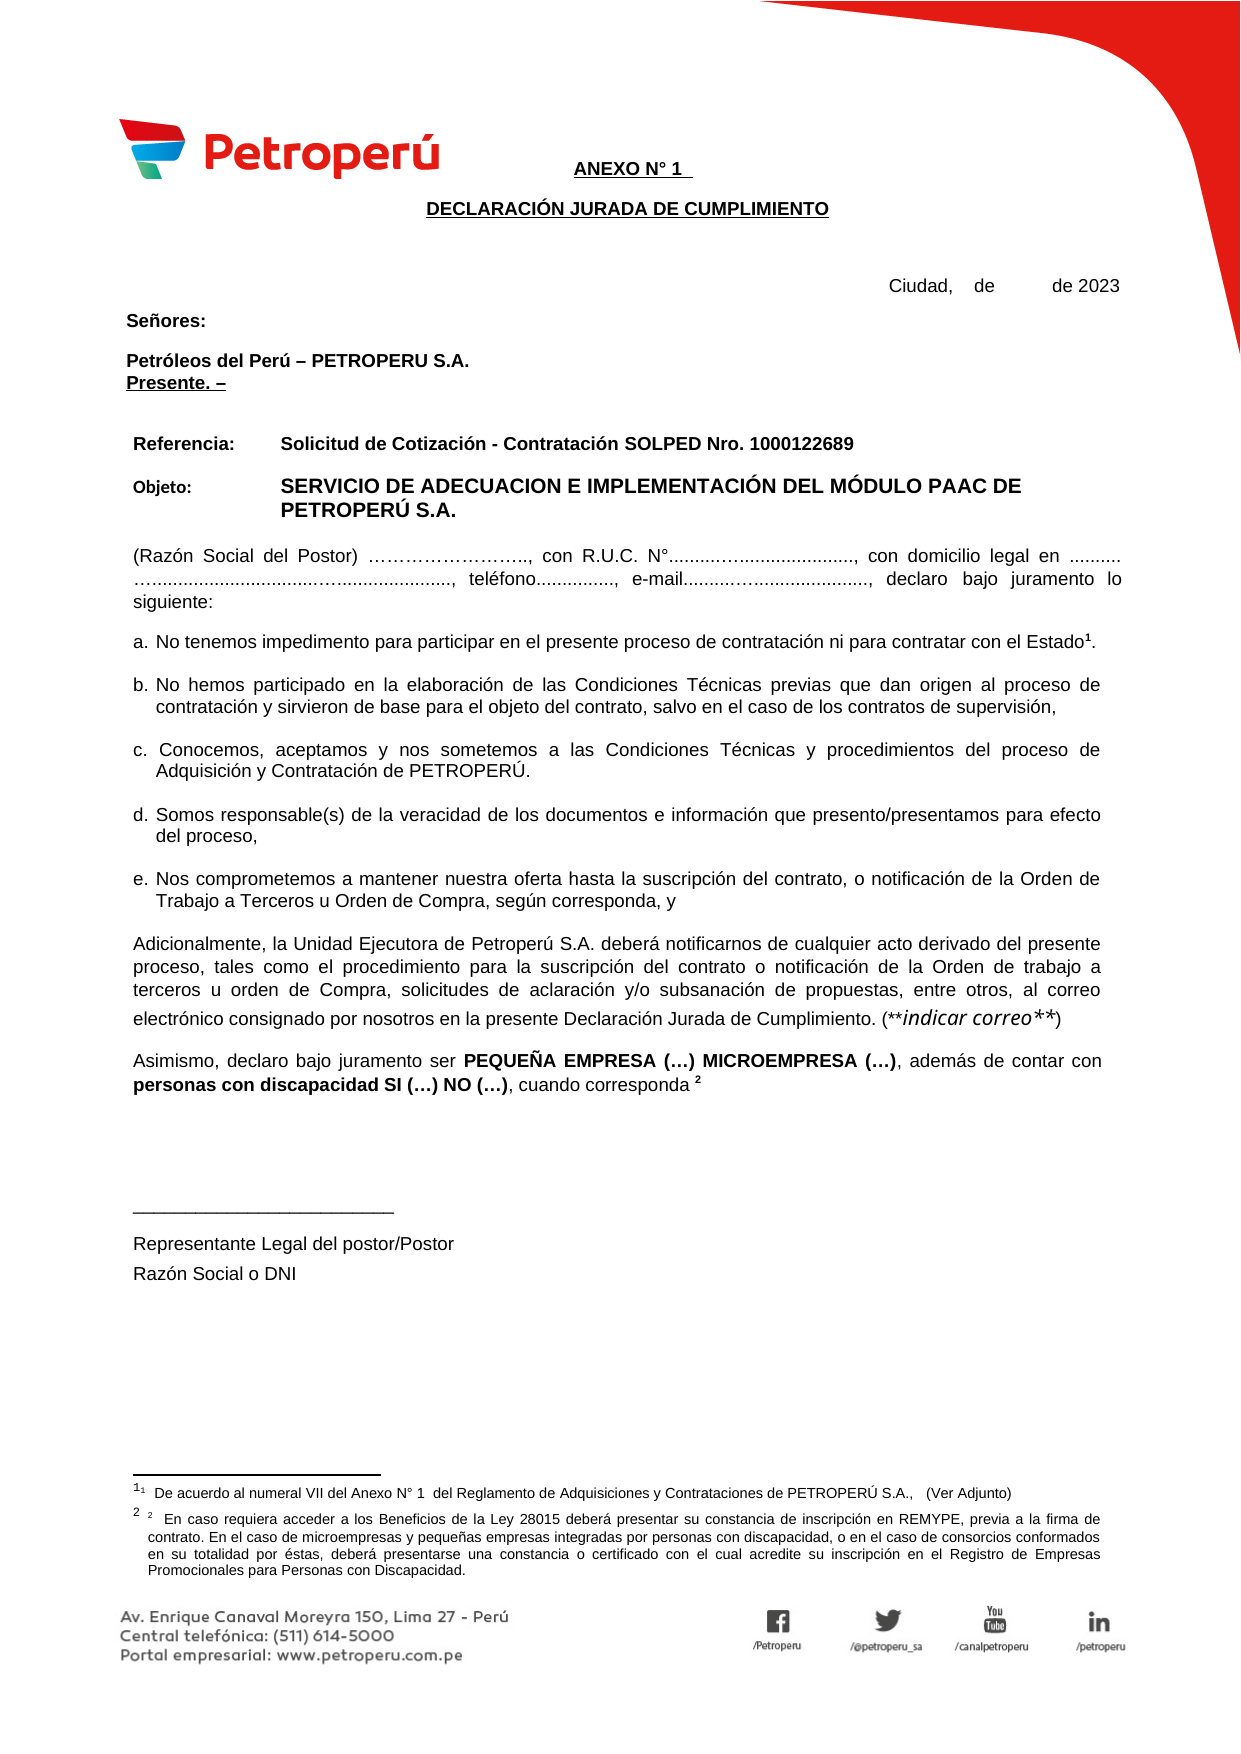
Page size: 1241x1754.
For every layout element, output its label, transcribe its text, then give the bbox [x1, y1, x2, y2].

list Conocemos, aceptamos y nos sometemos a las Condiciones Técnicas y procedimientos del proceso de Adquisición y Contratación de PETROPERÚ. [133, 739, 1102, 782]
list No hemos participado en la elaboración de las Condiciones Técnicas previas que dan origen al proceso de contratación y sirvieron de base para el objeto del contrato, salvo en el caso de los contratos de supervisión, [133, 674, 1102, 717]
text Asimismo, declaro bajo juramento ser PEQUEÑA EMPRESA (…) MICROEMPRESA (…), además de contar con personas con discapacidad SI (…) NO (…), cuando corresponda [133, 1050, 1102, 1095]
text Referencia: Solicitud de Cotización - Contratación SOLPED Nro. 1000122689 [133, 433, 1122, 454]
text Adicionalmente, la Unidad Ejecutora de Petroperú S.A. deberá notificarnos de cualquier acto derivado del presente proceso, tales como el procedimiento para la suscripción del contrato o notificación de la Orden de trabajo a terceros u orden de Compra, solicitudes de aclaración y/o subsanación de propuestas, entre otros, al correo electrónico consignado por nosotros en la presente Declaración Jurada de Cumplimiento. (**indicar correo**) [133, 933, 1102, 1031]
text (Razón Social del Postor) …………………….., con R.U.C. N°..........…......................, con domicilio legal en ..........…................................…......................, teléfono..............., e-mail..........…......................, declaro bajo juramento lo siguiente: [133, 544, 1122, 613]
list Somos responsable(s) de la veracidad de los documentos e información que presento/presentamos para efecto del proceso, [133, 803, 1102, 847]
list Nos comprometemos a mantener nuestra oferta hasta la suscripción del contrato, o notificación de la Orden de Trabajo a Terceros u Orden de Compra, según corresponda, y [133, 868, 1102, 911]
text Representante Legal del postor/Postor [133, 1233, 1122, 1255]
text Presente. – [126, 372, 1120, 393]
text ANEXO N° 1 [133, 158, 1122, 180]
list No tenemos impedimento para participar en el presente proceso de contratación ni para contratar con el Estado. [133, 631, 1102, 652]
text Petróleos del Perú – PETROPERU S.A. [126, 350, 1120, 372]
picture [1, 1, 1241, 372]
text Señores: [126, 310, 1120, 332]
text Objeto: SERVICIO DE ADECUACION E IMPLEMENTACIÓN DEL MÓDULO PAAC DE PETROPERÚ S.A. [133, 473, 1122, 522]
picture [1, 1597, 1241, 1752]
text Razón Social o DNI [133, 1263, 1122, 1284]
text Ciudad, de de 2023 [724, 274, 1120, 296]
text DECLARACIÓN JURADA DE CUMPLIMIENTO [133, 198, 1122, 219]
text _________________________ [133, 1193, 1122, 1215]
